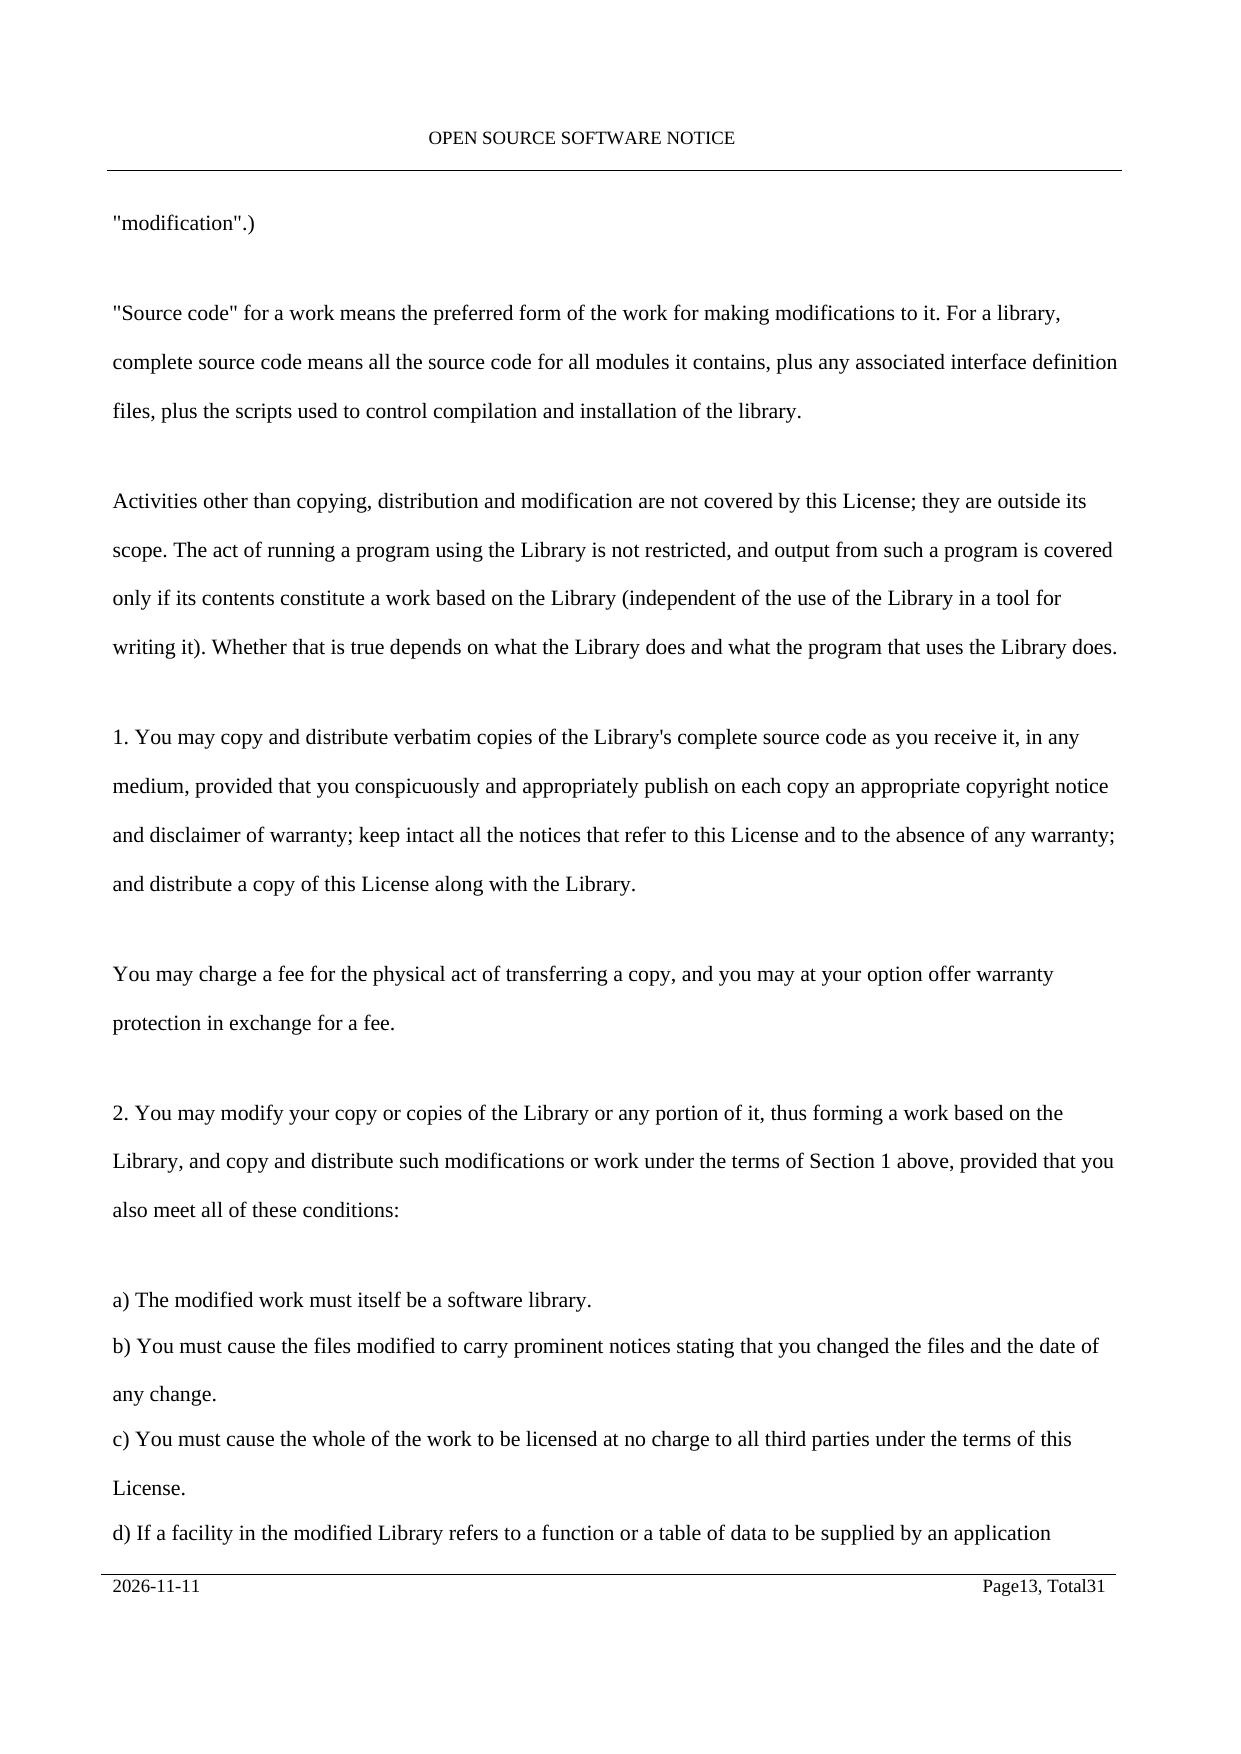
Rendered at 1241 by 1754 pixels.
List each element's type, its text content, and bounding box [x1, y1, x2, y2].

text "Source code" for a work means the preferred form of the work for making modifications to it. For a library, complete source code means all the source code for all modules it contains, plus any associated interface definition files, plus the scripts used to control compilation and installation of the library. [112, 297, 1128, 427]
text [112, 206, 1128, 239]
text Activities other than copying, distribution and modification are not covered by this License; they are outside its scope. The act of running a program using the Library is not restricted, and output from such a program is covered only if its contents constitute a work based on the Library (independent of the use of the Library in a tool for writing it). Whether that is true depends on what the Library does and what the program that uses the Library does. [112, 484, 1128, 663]
text c) You must cause the whole of the work to be licensed at no charge to all third parties under the terms of this License. [112, 1423, 1128, 1504]
text 2. You may modify your copy or copies of the Library or any portion of it, thus forming a work based on the Library, and copy and distribute such modifications or work under the terms of Section 1 above, provided that you also meet all of these conditions: [112, 1096, 1128, 1226]
text a) The modified work must itself be a software library. [112, 1284, 1128, 1316]
text 1. You may copy and distribute verbatim copies of the Library's complete source code as you receive it, in any medium, provided that you conspicuously and appropriately publish on each copy an appropriate copyright notice and disclaimer of warranty; keep intact all the notices that refer to this License and to the absence of any warranty; and distribute a copy of this License along with the Library. [112, 721, 1128, 899]
text b) You must cause the files modified to carry prominent notices stating that you changed the files and the date of any change. [112, 1329, 1128, 1410]
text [112, 1517, 1128, 1549]
text You may charge a fee for the physical act of transferring a copy, and you may at your option offer warranty protection in exchange for a fee. [112, 957, 1128, 1038]
